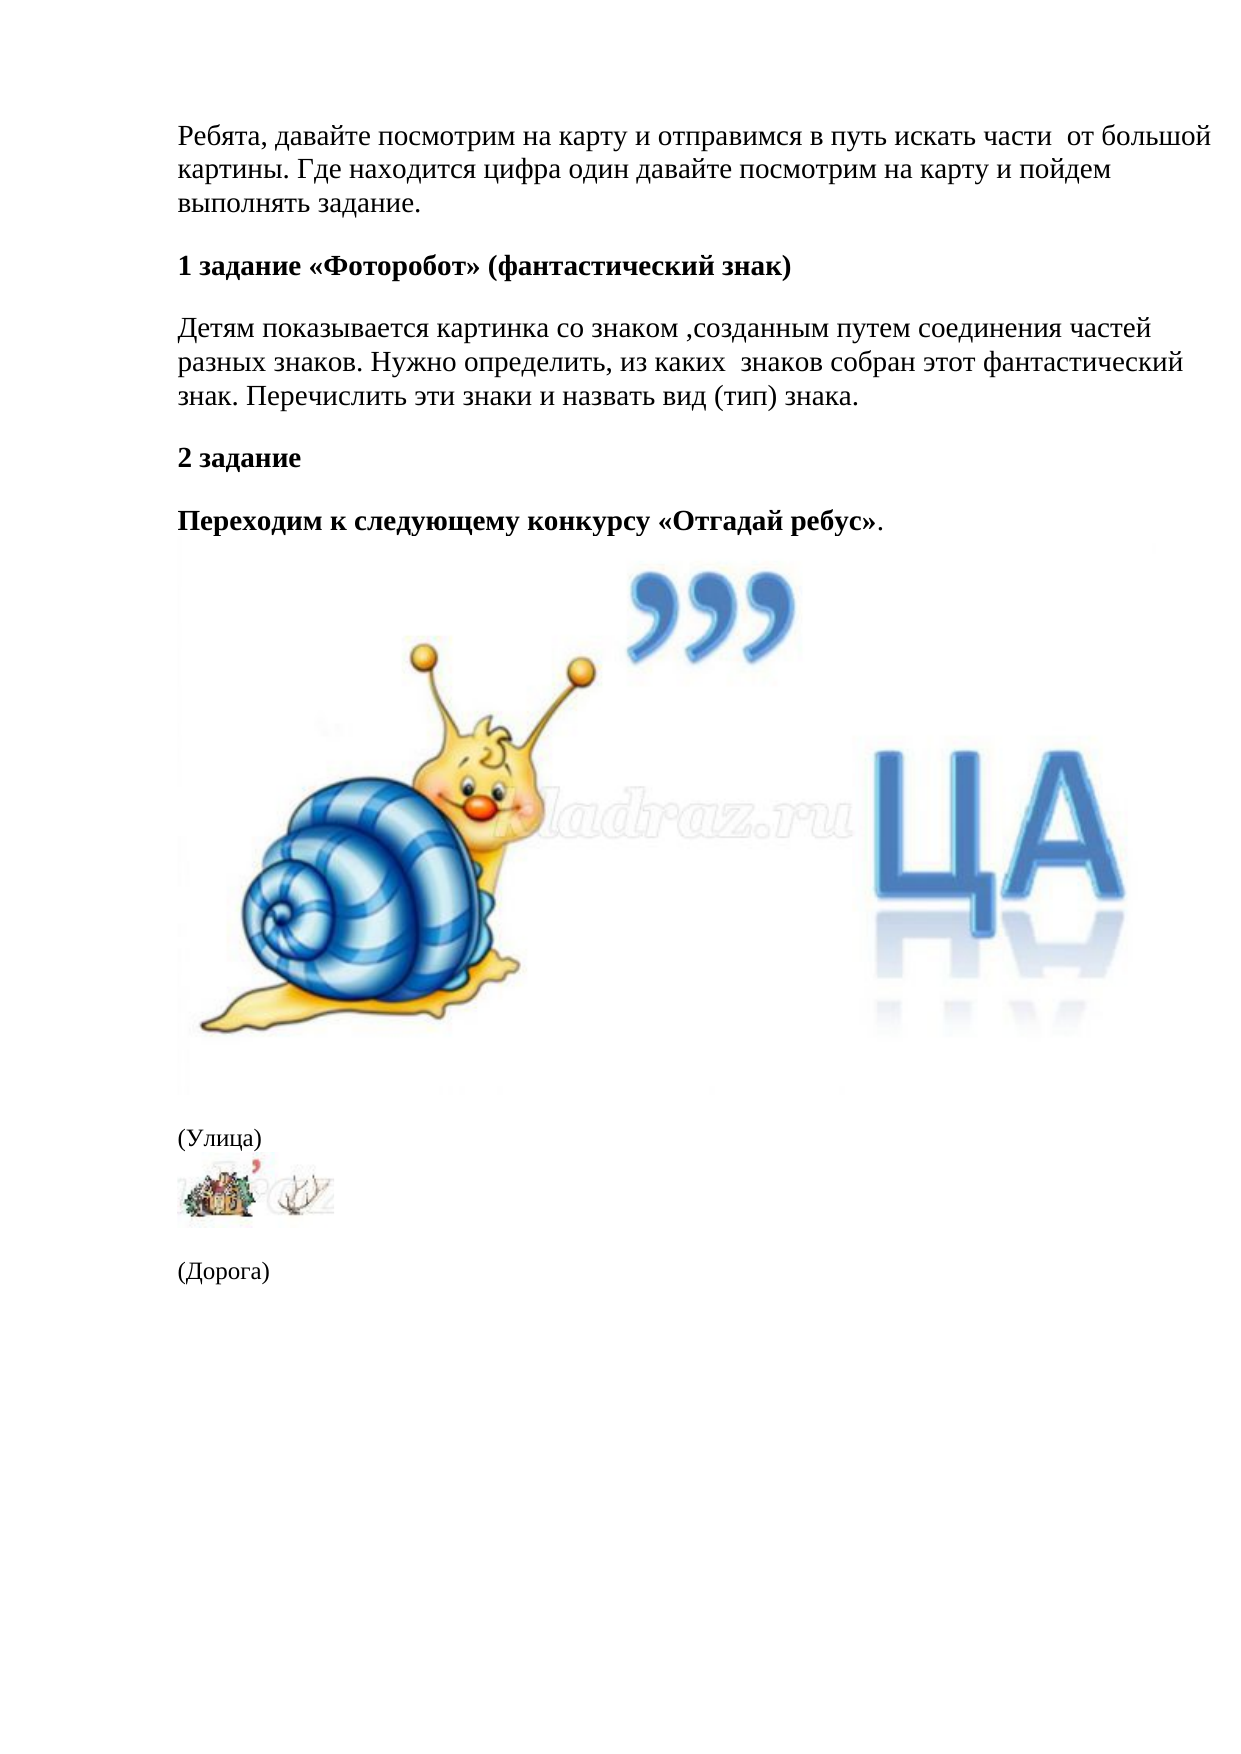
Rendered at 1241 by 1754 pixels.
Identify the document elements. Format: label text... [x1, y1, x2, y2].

picture [177, 1152, 335, 1228]
text Детям показывается картинка со знаком ,созданным путем соединения частей разных знаков. Нужно определить, из каких знаков собран этот фантастический знак. Перечислить эти знаки и назвать вид (тип) знака. [177, 311, 1240, 411]
text (Дорога) [177, 1227, 1240, 1285]
text Ребята, давайте посмотрим на карту и отправимся в путь искать части от большой картины. Где находится цифра один давайте посмотрим на карту и пойдем выполнять задание. [177, 118, 1240, 219]
text (Улица) [177, 1095, 1240, 1152]
picture [177, 536, 1156, 1095]
text 1 задание «Фоторобот» (фантастический знак) [177, 248, 1240, 281]
text 2 задание [177, 440, 1240, 474]
